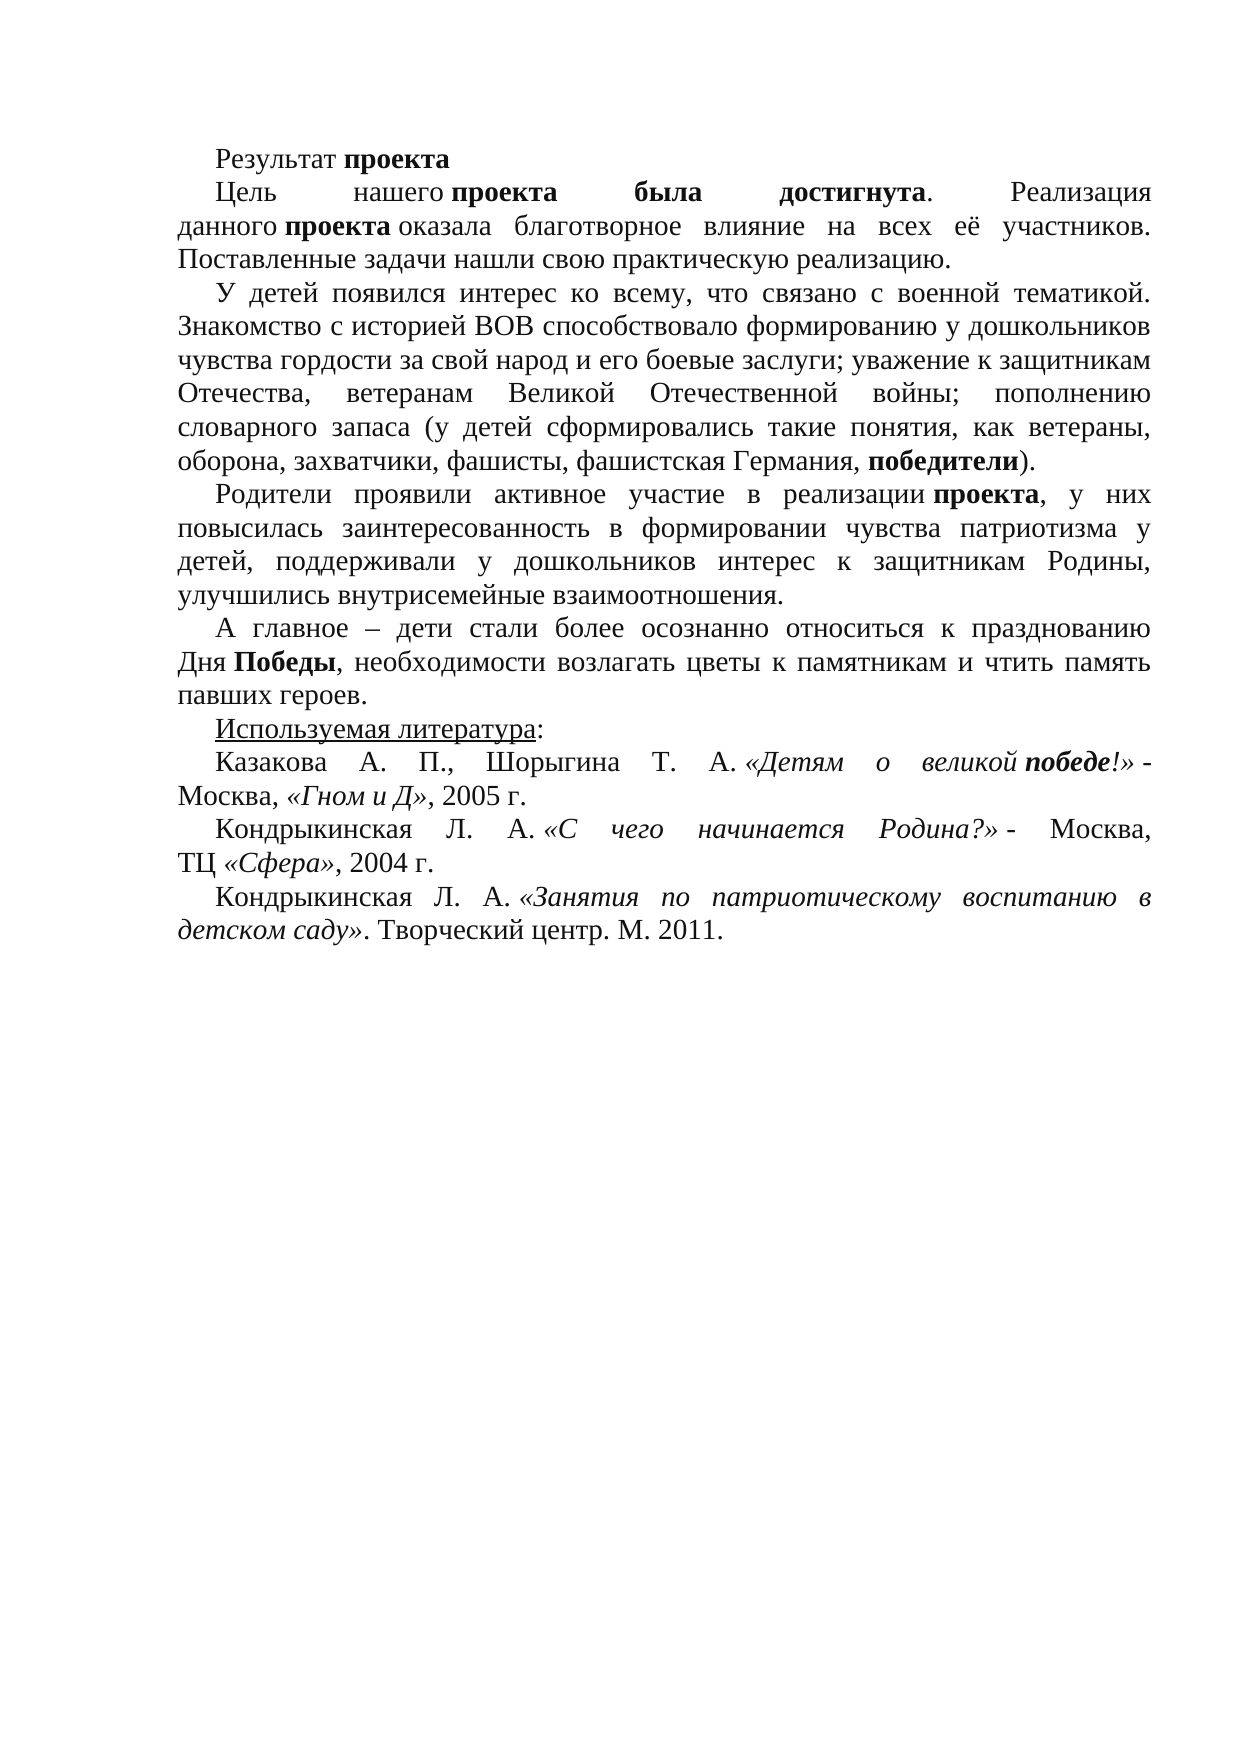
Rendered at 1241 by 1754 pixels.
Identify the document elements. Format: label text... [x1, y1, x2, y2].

text Используемая литература: [177, 711, 1152, 744]
text Казакова А. П., Шорыгина Т. А. «Детям о великой победе!» - Москва, «Гном и Д», 2005 г. [177, 744, 1152, 812]
text Кондрыкинская Л. А. «С чего начинается Родина?» - Москва, ТЦ «Сфера», 2004 г. [177, 812, 1152, 879]
text Цель нашего проекта была достигнута. Реализация данного проекта оказала благотворное влияние на всех её участников. Поставленные задачи нашли свою практическую реализацию. [177, 174, 1152, 275]
text Кондрыкинская Л. А. «Занятия по патриотическому воспитанию в детском саду». Творческий центр. М. 2011. [177, 879, 1152, 946]
text У детей появился интерес ко всему, что связано с военной тематикой. Знакомство с историей ВОВ способствовало формированию у дошкольников чувства гордости за свой народ и его боевые заслуги; уважение к защитникам Отечества, ветеранам Великой Отечественной войны; пополнению словарного запаса (у детей сформировались такие понятия, как ветераны, оборона, захватчики, фашисты, фашистская Германия, победители). [177, 275, 1152, 476]
text А главное – дети стали более осознанно относиться к празднованию Дня Победы, необходимости возлагать цветы к памятникам и чтить память павших героев. [177, 610, 1152, 711]
text Родители проявили активное участие в реализации проекта, у них повысилась заинтересованность в формировании чувства патриотизма у детей, поддерживали у дошкольников интерес к защитникам Родины, улучшились внутрисемейные взаимоотношения. [177, 476, 1152, 610]
text Результат проекта [177, 141, 1152, 174]
